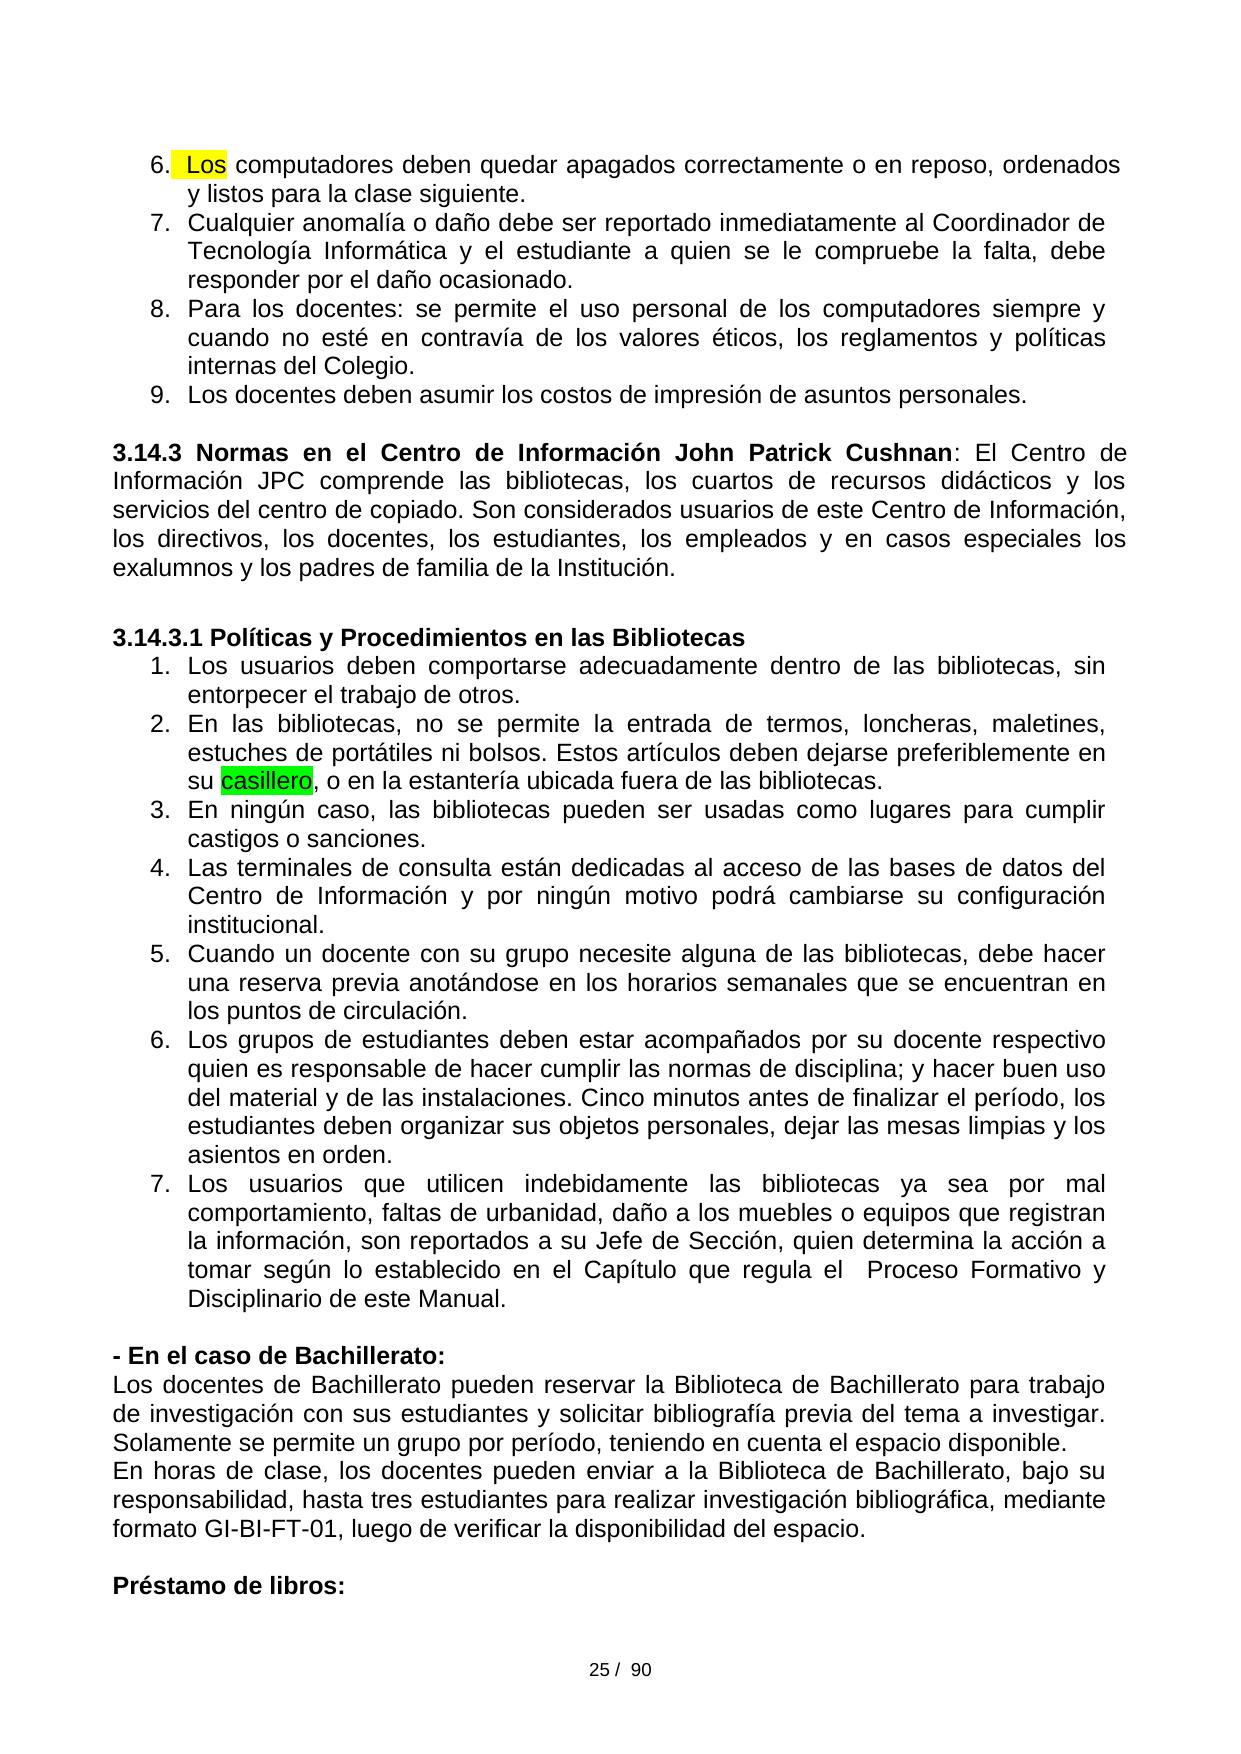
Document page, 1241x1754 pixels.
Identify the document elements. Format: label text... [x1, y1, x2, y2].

list Cualquier anomalía o daño debe ser reportado inmediatamente al Coordinador de Tecnología Informática y el estudiante a quien se le compruebe la falta, debe responder por el daño ocasionado. [150, 207, 1108, 294]
text 3.14.3.1 Políticas y Procedimientos en las Bibliotecas [112, 622, 1108, 651]
text 3.14.3 Normas en el Centro de Información John Patrick Cushnan: El Centro de Información JPC comprende las bibliotecas, los cuartos de recursos didácticos y los servicios del centro de copiado. Son considerados usuarios de este Centro de Información, los directivos, los docentes, los estudiantes, los empleados y en casos especiales los exalumnos y los padres de familia de la Institución. [112, 437, 1128, 581]
list En ningún caso, las bibliotecas pueden ser usadas como lugares para cumplir castigos o sanciones. [150, 795, 1108, 852]
text - En el caso de Bachillerato: [112, 1341, 1108, 1370]
list Los docentes deben asumir los costos de impresión de asuntos personales. [150, 380, 1108, 409]
text Los docentes de Bachillerato pueden reservar la Biblioteca de Bachillerato para trabajo de investigación con sus estudiantes y solicitar bibliografía previa del tema a investigar. Solamente se permite un grupo por período, teniendo en cuenta el espacio disponible. [112, 1370, 1108, 1456]
list Al finalizar la Los computadores deben quedar apagados correctamente o en reposo, ordenados y listos para la clase siguiente. [150, 150, 1122, 207]
list Los usuarios que utilicen indebidamente las bibliotecas ya sea por mal comportamiento, faltas de urbanidad, daño a los muebles o equipos que registran la información, son reportados a su Jefe de Sección, quien determina la acción a tomar según lo establecido en el Capítulo que regula el Proceso Formativo y Disciplinario de este Manual. [150, 1169, 1108, 1312]
list Los grupos de estudiantes deben estar acompañados por su docente respectivo quien es responsable de hacer cumplir las normas de disciplina; y hacer buen uso del material y de las instalaciones. Cinco minutos antes de finalizar el período, los estudiantes deben organizar sus objetos personales, dejar las mesas limpias y los asientos en orden. [150, 1025, 1108, 1169]
list Los usuarios deben comportarse adecuadamente dentro de las bibliotecas, sin entorpecer el trabajo de otros. [150, 651, 1108, 709]
text Préstamo de libros: [112, 1571, 1108, 1600]
list Cuando un docente con su grupo necesite alguna de las bibliotecas, debe hacer una reserva previa anotándose en los horarios semanales que se encuentran en los puntos de circulación. [150, 939, 1108, 1025]
text - En horas de clase, los docentes pueden enviar a la Biblioteca de Bachillerato, bajo su responsabilidad, hasta tres estudiantes para realizar investigación bibliográfica, mediante formato GI-BI-FT-01, luego de verificar la disponibilidad del espacio. [112, 1456, 1108, 1542]
list Las terminales de consulta están dedicadas al acceso de las bases de datos del Centro de Información y por ningún motivo podrá cambiarse su configuración institucional. [150, 852, 1108, 939]
list En las bibliotecas, no se permite la entrada de termos, loncheras, maletines, estuches de portátiles ni bolsos. Estos artículos deben dejarse preferiblemente en su casillero, o en la estantería ubicada fuera de las bibliotecas. [150, 709, 1108, 795]
list Para los docentes: se permite el uso personal de los computadores siempre y cuando no esté en contravía de los valores éticos, los reglamentos y políticas internas del Colegio. [150, 294, 1108, 380]
